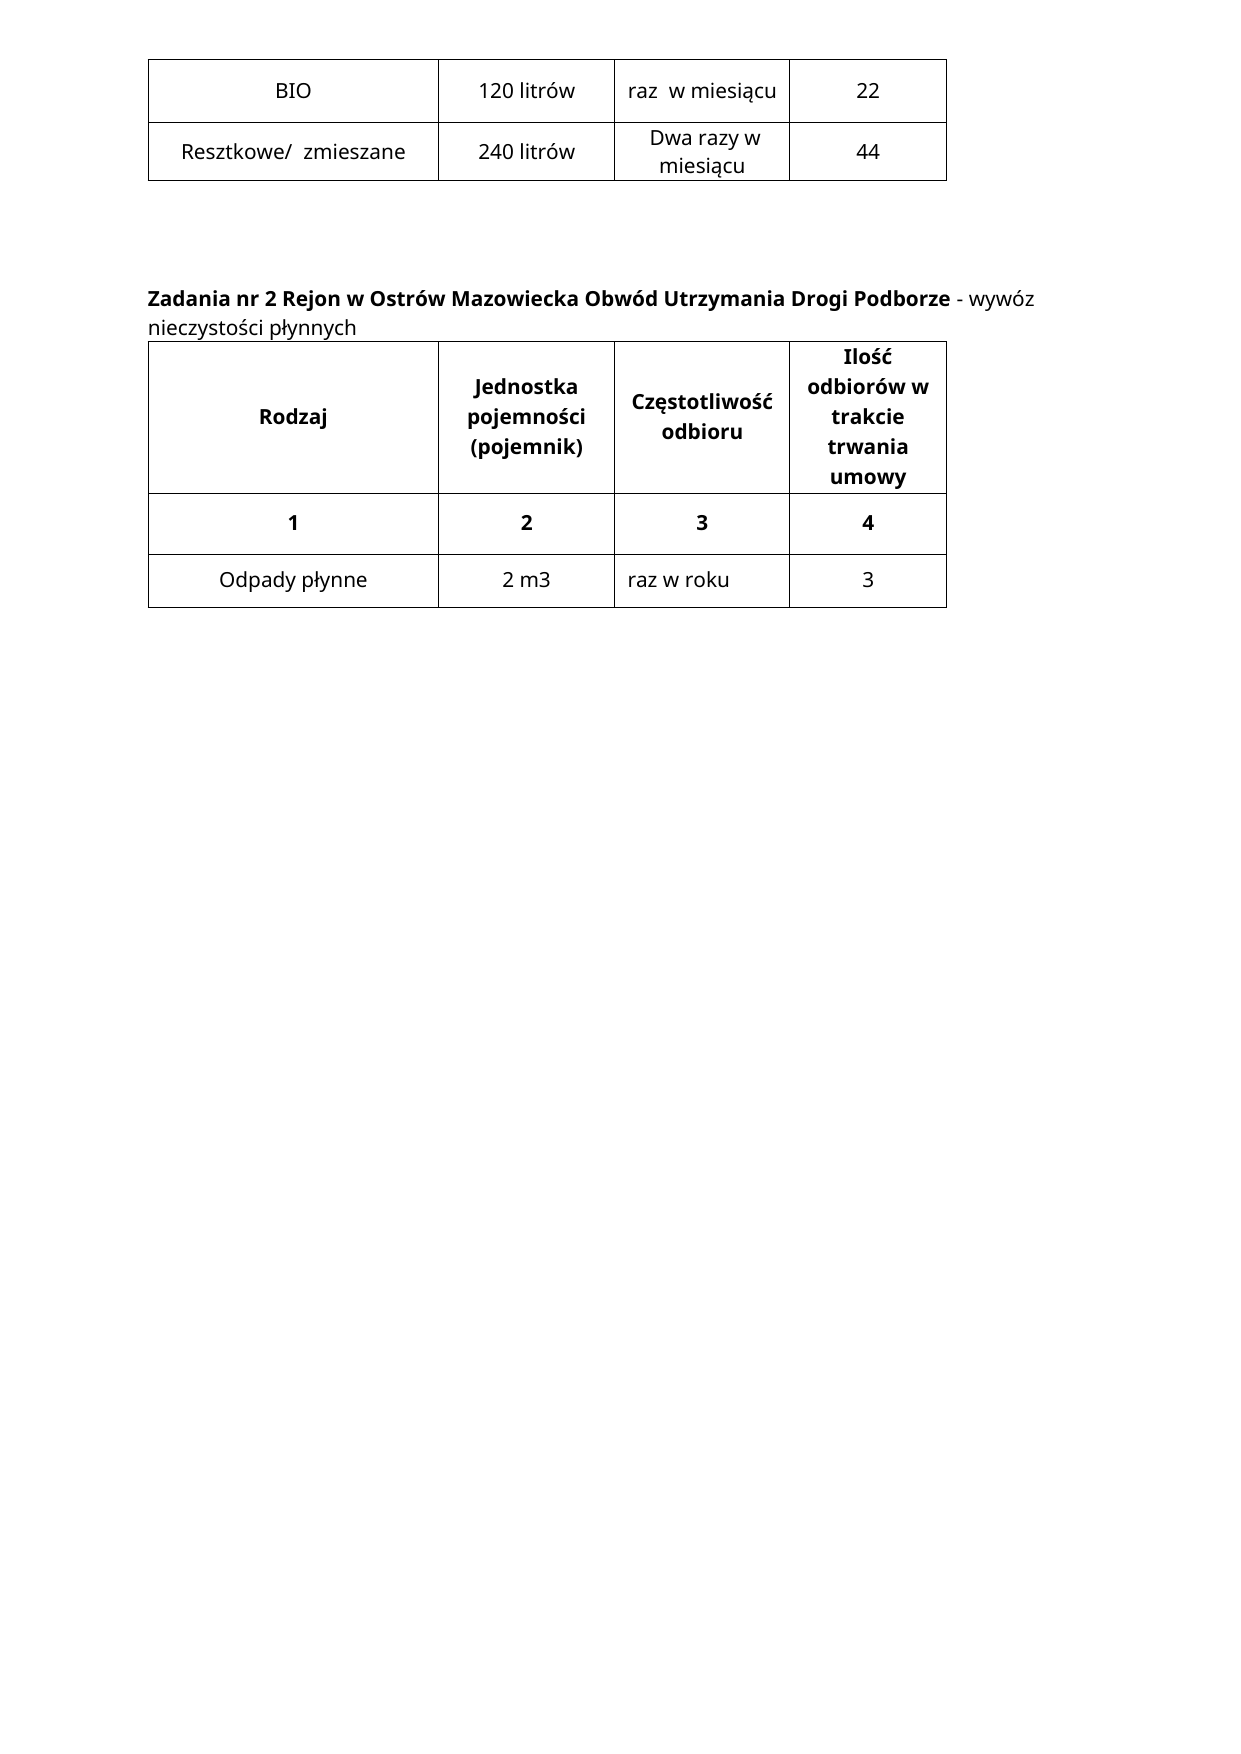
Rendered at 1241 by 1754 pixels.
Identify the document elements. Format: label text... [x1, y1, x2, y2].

table_cell 240 litrów [439, 123, 614, 179]
table_cell 1 [149, 494, 438, 553]
table_header Częstotliwość odbioru [615, 342, 789, 493]
table_cell 120 litrów [439, 60, 614, 122]
table_header Jednostka pojemności (pojemnik) [439, 342, 614, 493]
table_cell BIO [149, 60, 438, 122]
table_cell raz w roku [615, 555, 789, 607]
table_cell Dwa razy w miesiącu [615, 123, 789, 179]
table_cell 2 m3 [439, 555, 614, 607]
table_cell 4 [790, 494, 946, 553]
table_cell Odpady płynne [149, 555, 438, 607]
table_cell 22 [790, 60, 946, 122]
table_cell 3 [790, 555, 946, 607]
table_header Rodzaj [149, 342, 438, 493]
table_cell 2 [439, 494, 614, 553]
table_cell raz w miesiącu [615, 60, 789, 122]
table_cell 44 [790, 123, 946, 179]
table_cell Resztkowe/ zmieszane [149, 123, 438, 179]
text Zadania nr 2 Rejon w Ostrów Mazowiecka Obwód Utrzymania Drogi Podborze - wywóz nieczystości płynnych [148, 284, 1093, 341]
table_header Ilość odbiorów w trakcie trwania umowy [790, 342, 946, 493]
table_cell 3 [615, 494, 789, 553]
